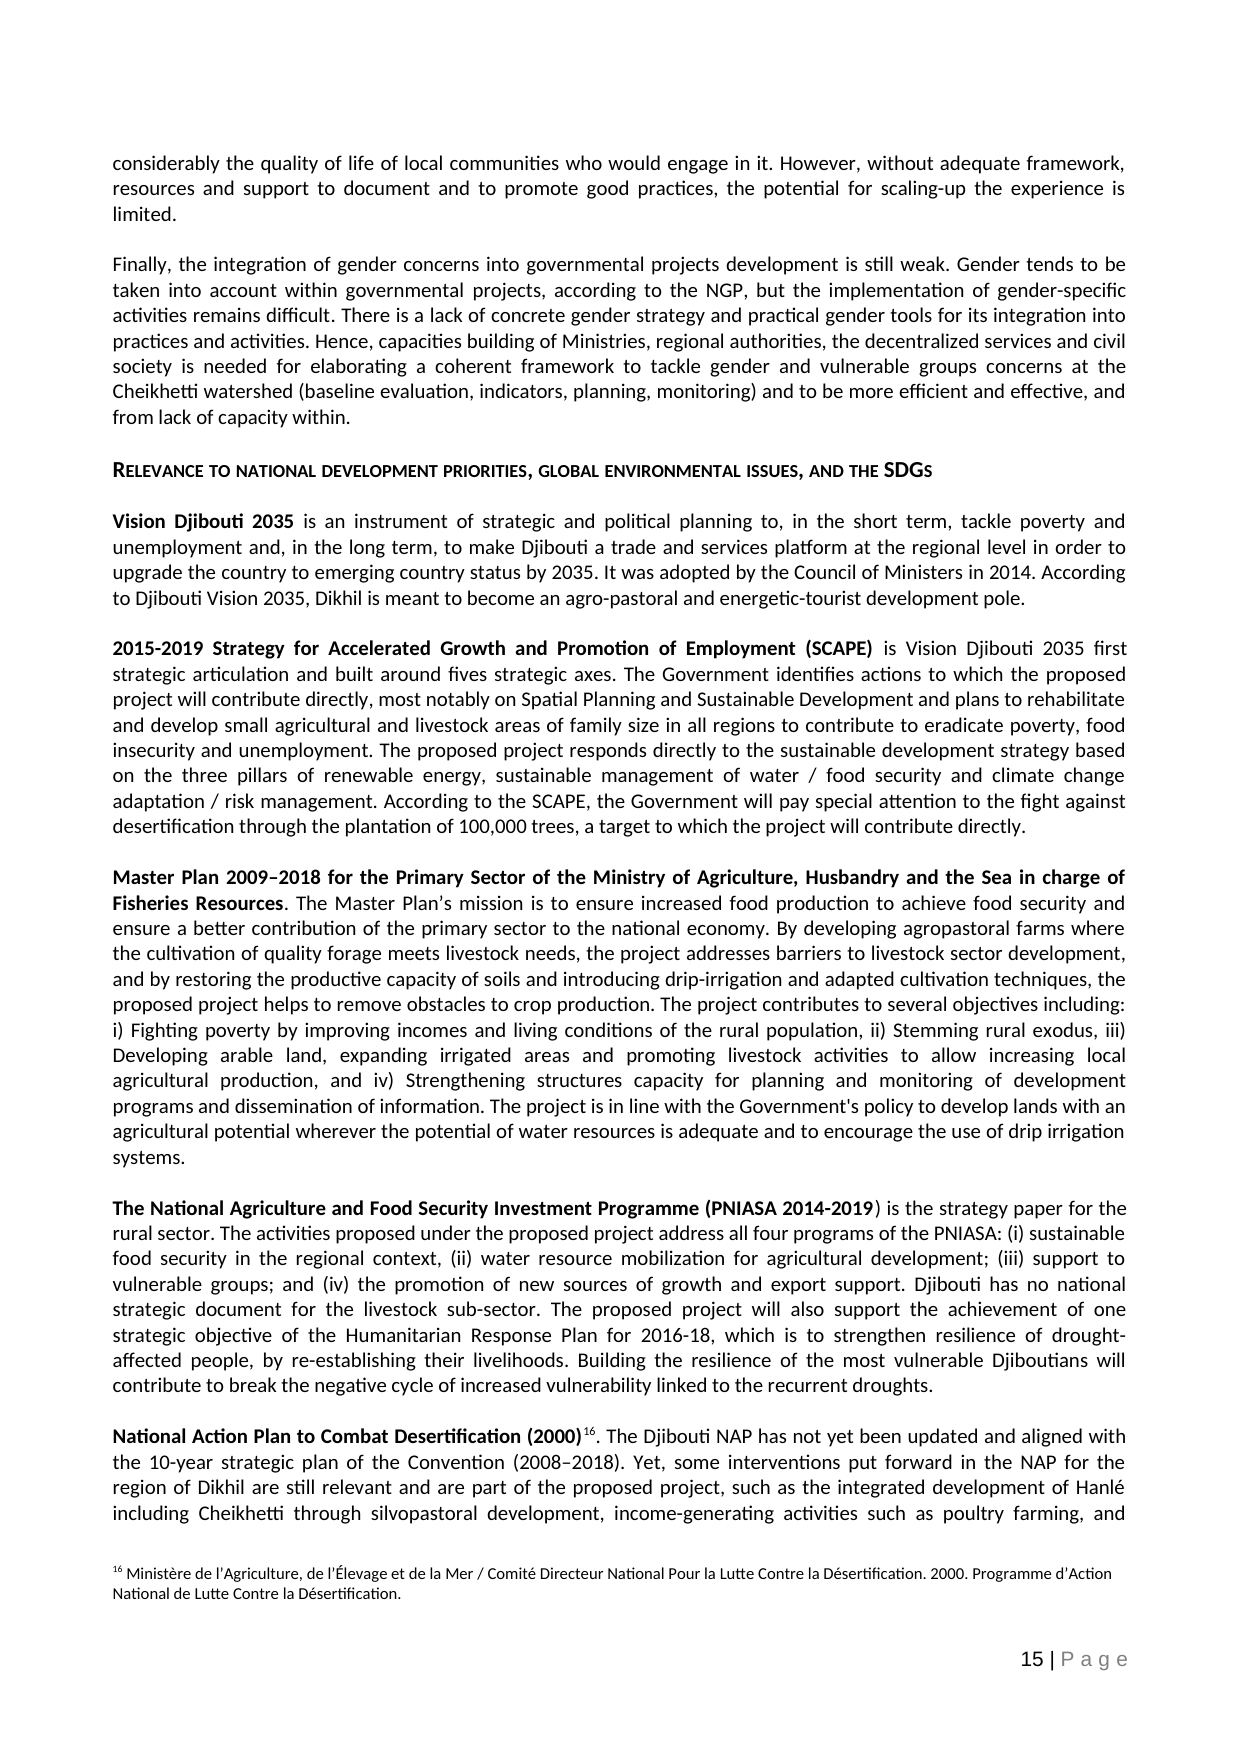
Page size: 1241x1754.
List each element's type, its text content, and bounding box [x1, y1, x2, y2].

text Master Plan 2009–2018 for the Primary Sector of the Ministry of Agriculture, Husbandry and the Sea in charge of Fisheries Resources. The Master Plan’s mission is to ensure increased food production to achieve food security and ensure a better contribution of the primary sector to the national economy. By developing agropastoral farms where the cultivation of quality forage meets livestock needs, the project addresses barriers to livestock sector development, and by restoring the productive capacity of soils and introducing drip-irrigation and adapted cultivation techniques, the proposed project helps to remove obstacles to crop production. The project contributes to several objectives including: i) Fighting poverty by improving incomes and living conditions of the rural population, ii) Stemming rural exodus, iii) Developing arable land, expanding irrigated areas and promoting livestock activities to allow increasing local agricultural production, and iv) Strengthening structures capacity for planning and monitoring of development programs and dissemination of information. The project is in line with the Government's policy to develop lands with an agricultural potential wherever the potential of water resources is adequate and to encourage the use of drip irrigation systems. [112, 864, 1128, 1169]
text Finally, the integration of gender concerns into governmental projects development is still weak. Gender tends to be taken into account within governmental projects, according to the NGP, but the implementation of gender-specific activities remains difficult. There is a lack of concrete gender strategy and practical gender tools for its integration into practices and activities. Hence, capacities building of Ministries, regional authorities, the decentralized services and civil society is needed for elaborating a coherent framework to tackle gender and vulnerable groups concerns at the Cheikhetti watershed (baseline evaluation, indicators, planning, monitoring) and to be more efficient and effective, and from lack of capacity within. [112, 252, 1128, 429]
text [112, 1423, 1128, 1525]
text Vision Djibouti 2035 is an instrument of strategic and political planning to, in the short term, tackle poverty and unemployment and, in the long term, to make Djibouti a trade and services platform at the regional level in order to upgrade the country to emerging country status by 2035. It was adopted by the Council of Ministers in 2014. According to Djibouti Vision 2035, Dikhil is meant to become an agro-pastoral and energetic-tourist development pole. [112, 508, 1128, 610]
text 2015-2019 Strategy for Accelerated Growth and Promotion of Employment (SCAPE) is Vision Djibouti 2035 first strategic articulation and built around fives strategic axes. The Government identifies actions to which the proposed project will contribute directly, most notably on Spatial Planning and Sustainable Development and plans to rehabilitate and develop small agricultural and livestock areas of family size in all regions to contribute to eradicate poverty, food insecurity and unemployment. The proposed project responds directly to the sustainable development strategy based on the three pillars of renewable energy, sustainable management of water / food security and climate change adaptation / risk management. According to the SCAPE, the Government will pay special attention to the fight against desertification through the plantation of 100,000 trees, a target to which the project will contribute directly. [112, 636, 1128, 839]
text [112, 150, 1128, 226]
text The National Agriculture and Food Security Investment Programme (PNIASA 2014-2019) is the strategy paper for the rural sector. The activities proposed under the proposed project address all four programs of the PNIASA: (i) sustainable food security in the regional context, (ii) water resource mobilization for agricultural development; (iii) support to vulnerable groups; and (iv) the promotion of new sources of growth and export support. Djibouti has no national strategic document for the livestock sub-sector. The proposed project will also support the achievement of one strategic objective of the Humanitarian Response Plan for 2016-18, which is to strengthen resilience of drought-affected people, by re-establishing their livelihoods. Building the resilience of the most vulnerable Djiboutians will contribute to break the negative cycle of increased vulnerability linked to the recurrent droughts. [112, 1195, 1128, 1398]
subtitle Relevance to national development priorities, global environmental issues, and the SDGs [112, 455, 1128, 483]
